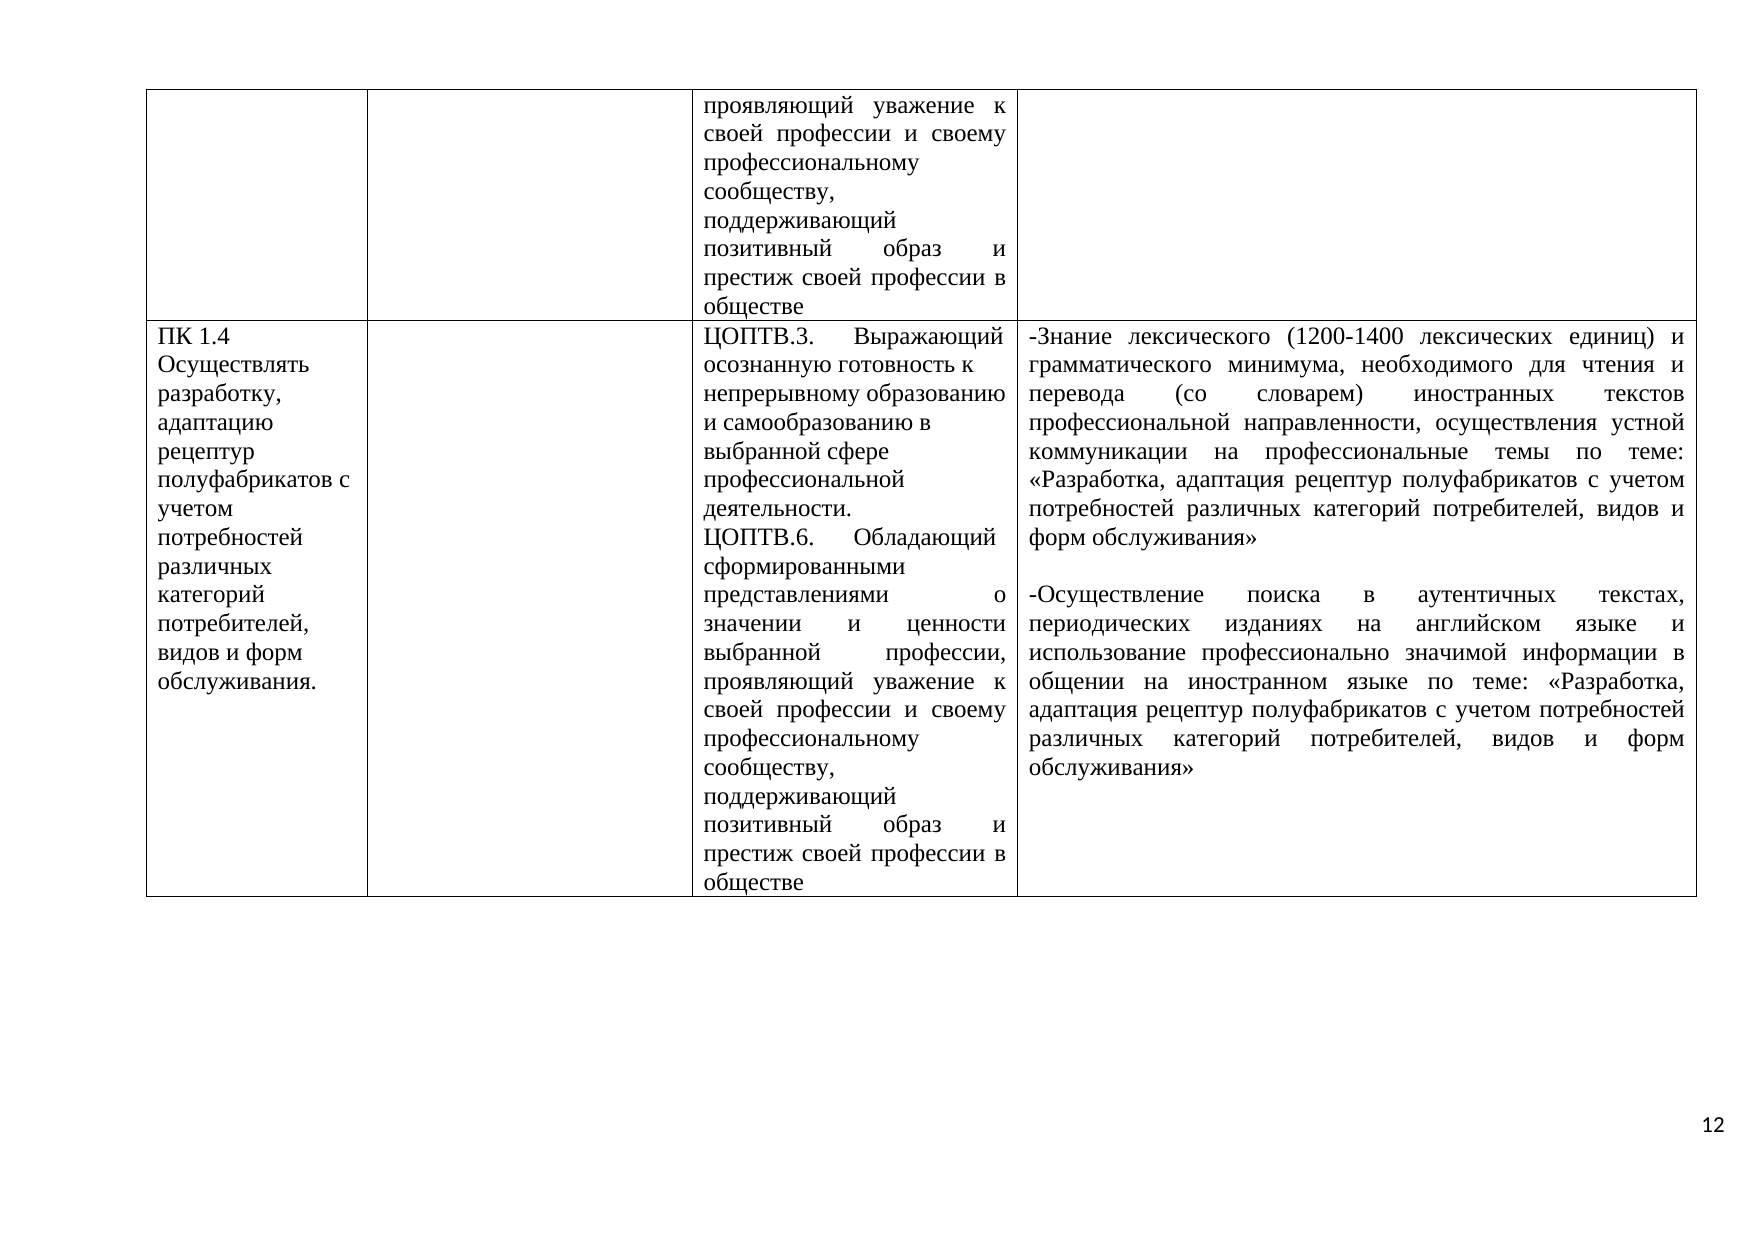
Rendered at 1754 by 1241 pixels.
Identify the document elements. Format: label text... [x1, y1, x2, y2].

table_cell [693, 90, 1017, 320]
table_cell -Знание лексического (1200-1400 лексических единиц) и грамматического минимума, необходимого для чтения и перевода (со словарем) иностранных текстов профессиональной направленности, осуществления устной коммуникации на профессиональные темы по теме: «Разработка, адаптация рецептур полуфабрикатов с учетом потребностей различных категорий потребителей, видов и форм обслуживания» -Осуществление поиска в аутентичных текстах, периодических изданиях на английском языке и использование профессионально значимой информации в общении на иностранном языке по теме: «Разработка, адаптация рецептур полуфабрикатов с учетом потребностей различных категорий потребителей, видов и форм обслуживания» [1018, 321, 1696, 896]
table_cell [368, 90, 692, 320]
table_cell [1018, 90, 1696, 320]
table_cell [147, 90, 367, 320]
table_cell ПК 1.4 Осуществлять разработку, адаптацию рецептур полуфабрикатов с учетом потребностей различных категорий потребителей, видов и форм обслуживания. [147, 321, 367, 896]
table_cell [368, 321, 692, 896]
